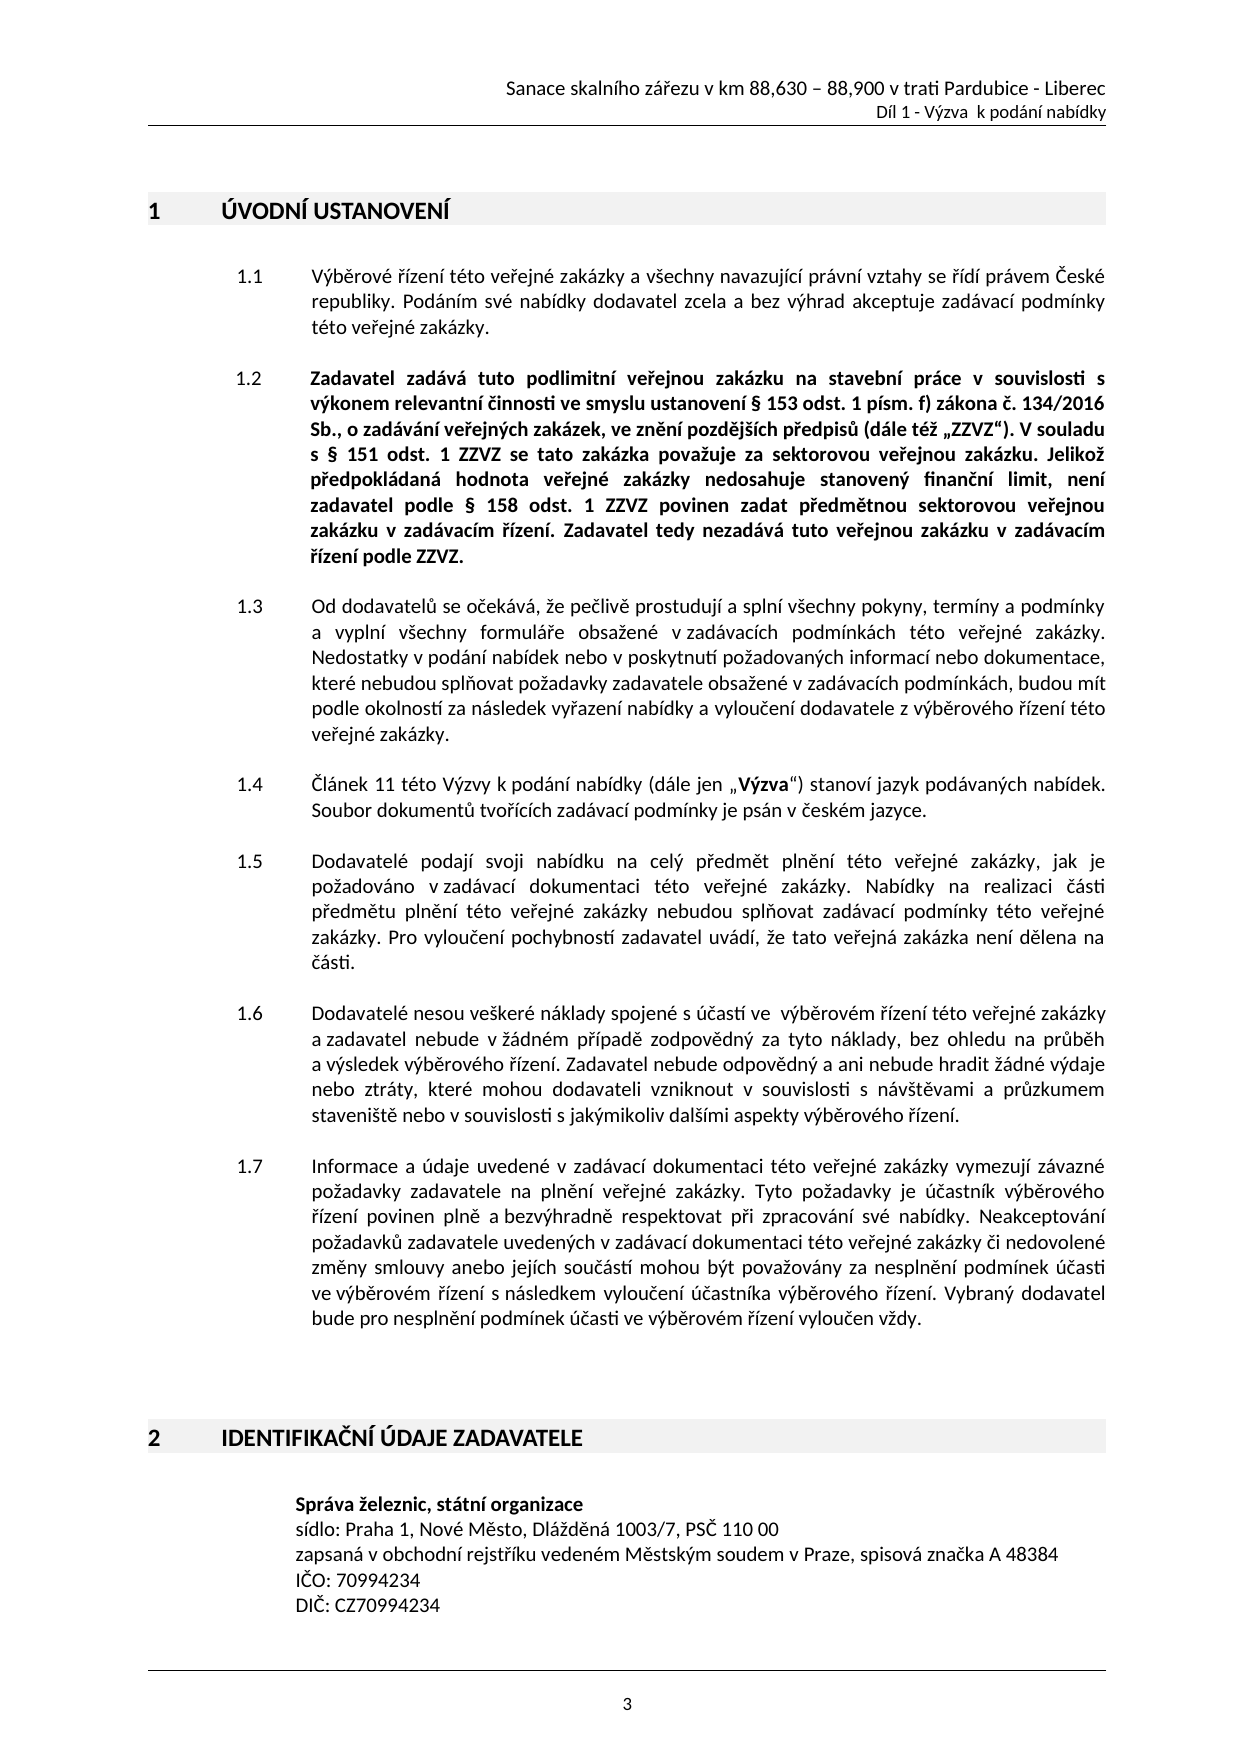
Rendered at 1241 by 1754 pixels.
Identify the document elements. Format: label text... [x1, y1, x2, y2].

list Informace a údaje uvedené v zadávací dokumentaci této veřejné zakázky vymezují závazné požadavky zadavatele na plnění veřejné zakázky. Tyto požadavky je účastník výběrového řízení povinen plně a bezvýhradně respektovat při zpracování své nabídky. Neakceptování požadavků zadavatele uvedených v zadávací dokumentaci této veřejné zakázky či nedovolené změny smlouvy anebo jejích součástí mohou být považovány za nesplnění podmínek účasti ve výběrovém řízení s následkem vyloučení účastníka výběrového řízení. Vybraný dodavatel bude pro nesplnění podmínek účasti ve výběrovém řízení vyloučen vždy. [236, 1153, 1106, 1331]
list Článek 11 této Výzvy k podání nabídky (dále jen „Výzva“) stanoví jazyk podávaných nabídek. Soubor dokumentů tvořících zadávací podmínky je psán v českém jazyce. [236, 772, 1106, 822]
text IČO: 70994234 [295, 1567, 1106, 1592]
list Zadavatel zadává tuto podlimitní veřejnou zakázku na stavební práce v souvislosti s výkonem relevantní činnosti ve smyslu ustanovení § 153 odst. 1 písm. f) zákona č. 134/2016 Sb., o zadávání veřejných zakázek, ve znění pozdějších předpisů (dále též „ZZVZ“). V souladu s § 151 odst. 1 ZZVZ se tato zakázka považuje za sektorovou veřejnou zakázku. Jelikož předpokládaná hodnota veřejné zakázky nedosahuje stanovený finanční limit, není zadavatel podle § 158 odst. 1 ZZVZ povinen zadat předmětnou sektorovou veřejnou zakázku v zadávacím řízení. Zadavatel tedy nezadává tuto veřejnou zakázku v zadávacím řízení podle ZZVZ. [235, 365, 1106, 568]
list Od dodavatelů se očekává, že pečlivě prostudují a splní všechny pokyny, termíny a podmínky a vyplní všechny formuláře obsažené v zadávacích podmínkách této veřejné zakázky. Nedostatky v podání nabídek nebo v poskytnutí požadovaných informací nebo dokumentace, které nebudou splňovat požadavky zadavatele obsažené v zadávacích podmínkách, budou mít podle okolností za následek vyřazení nabídky a vyloučení dodavatele z výběrového řízení této veřejné zakázky. [236, 594, 1106, 746]
text sídlo: Praha 1, Nové Město, Dlážděná 1003/7, PSČ 110 00 [295, 1516, 1106, 1542]
list Výběrové řízení této veřejné zakázky a všechny navazující právní vztahy se řídí právem České republiky. Podáním své nabídky dodavatel zcela a bez výhrad akceptuje zadávací podmínky této veřejné zakázky. [236, 263, 1106, 339]
list Dodavatelé podají svoji nabídku na celý předmět plnění této veřejné zakázky, jak je požadováno v zadávací dokumentaci této veřejné zakázky. Nabídky na realizaci části předmětu plnění této veřejné zakázky nebudou splňovat zadávací podmínky této veřejné zakázky. Pro vyloučení pochybností zadavatel uvádí, že tato veřejná zakázka není dělena na části. [236, 848, 1106, 975]
text DIČ: CZ70994234 [295, 1592, 1106, 1618]
text zapsaná v obchodní rejstříku vedeném Městským soudem v Praze, spisová značka A 48384 [295, 1542, 1106, 1567]
list Dodavatelé nesou veškeré náklady spojené s účastí ve výběrovém řízení této veřejné zakázky a zadavatel nebude v žádném případě zodpovědný za tyto náklady, bez ohledu na průběh a výsledek výběrového řízení. Zadavatel nebude odpovědný a ani nebude hradit žádné výdaje nebo ztráty, které mohou dodavateli vzniknout v souvislosti s návštěvami a průzkumem staveniště nebo v souvislosti s jakýmikoliv dalšími aspekty výběrového řízení. [236, 1000, 1106, 1127]
subtitle ÚVODNÍ USTANOVENÍ [148, 192, 1106, 225]
text Správa železnic, státní organizace [295, 1491, 1106, 1516]
subtitle IDENTIFIKAČNÍ ÚDAJE ZADAVATELE [148, 1419, 1106, 1453]
